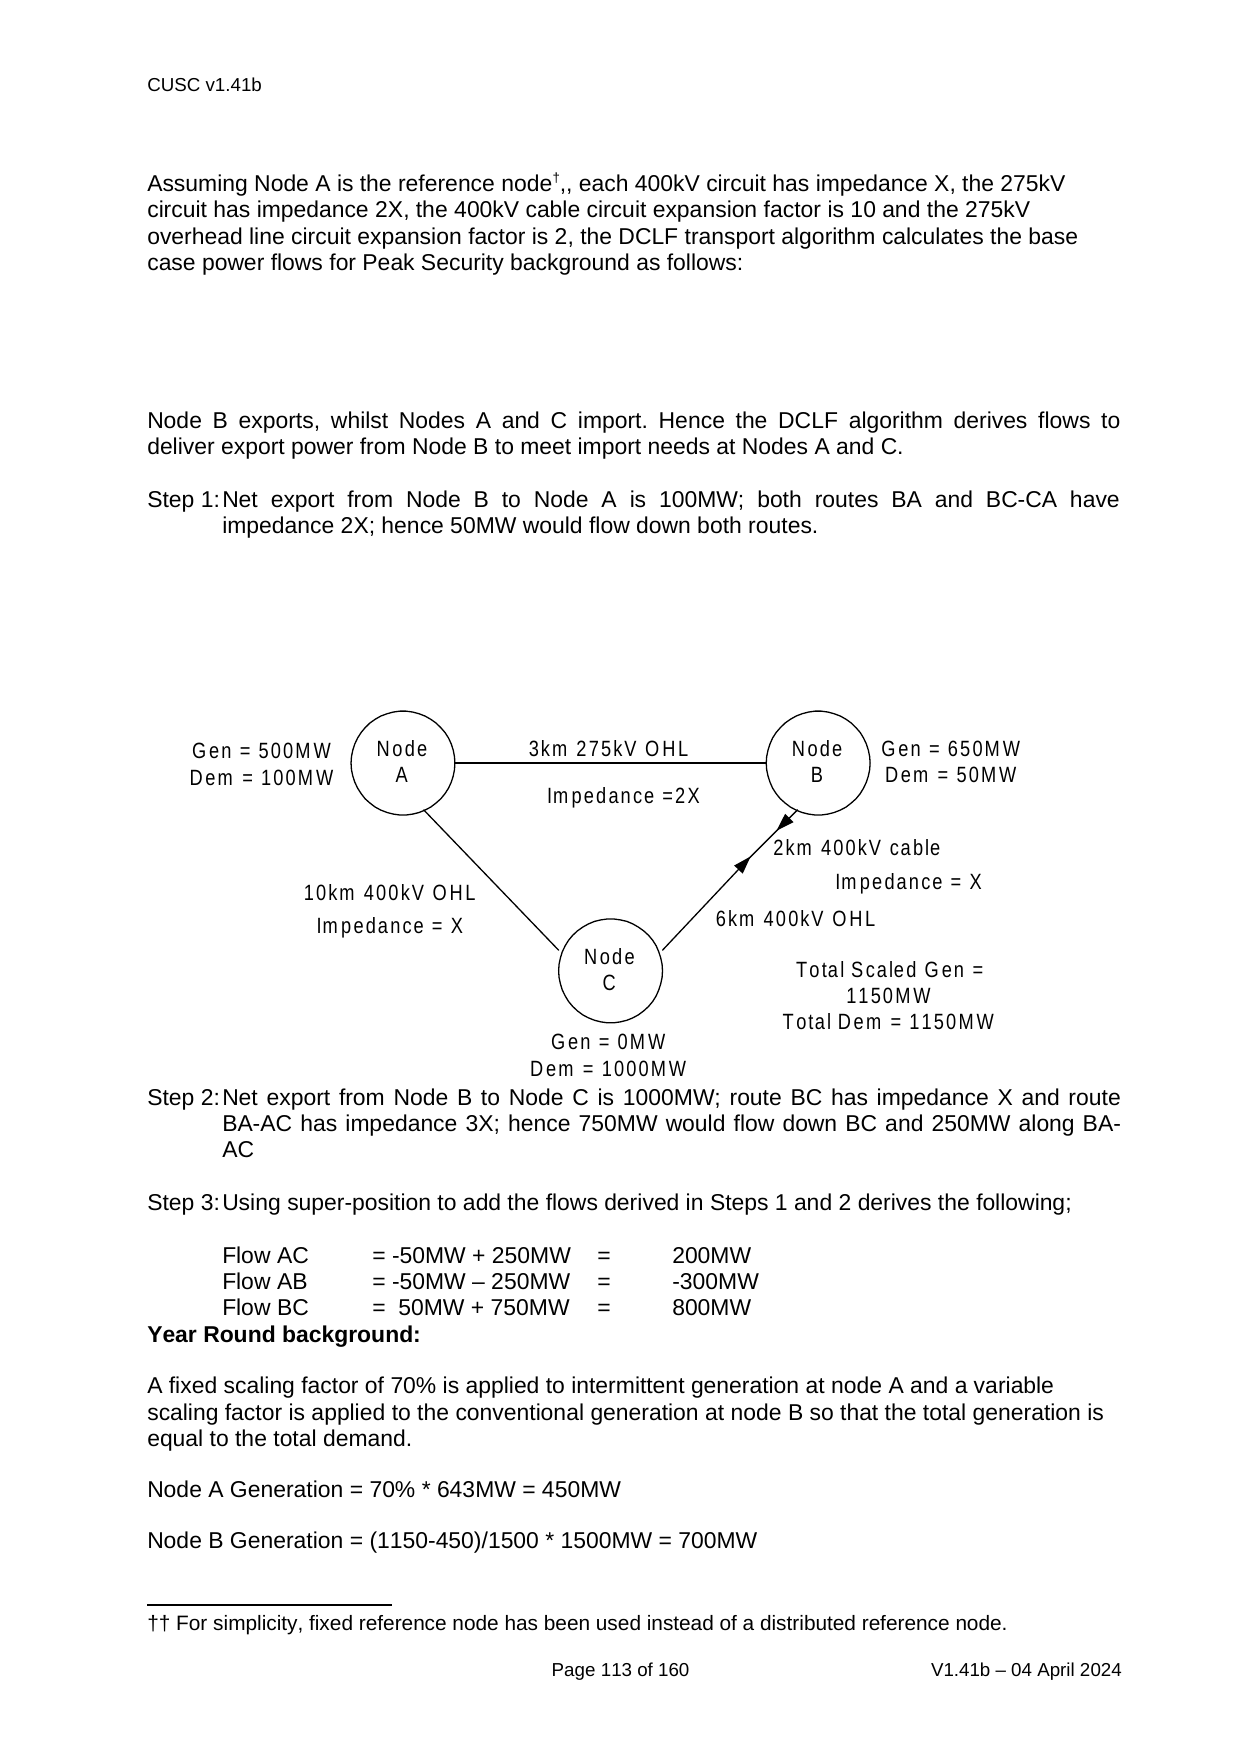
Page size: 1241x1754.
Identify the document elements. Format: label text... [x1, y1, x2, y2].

text Node B exports, whilst Nodes A and C import. Hence the DCLF algorithm derives flows to deliver export power from Node B to meet import needs at Nodes A and C. [147, 407, 1121, 459]
text Step 3: Using super-position to add the flows derived in Steps 1 and 2 derives the following; [147, 1189, 1121, 1215]
text A fixed scaling factor of 70% is applied to intermittent generation at node A and a variable scaling factor is applied to the conventional generation at node B so that the total generation is equal to the total demand. [147, 1372, 1121, 1451]
text Flow AB = -50MW – 250MW = -300MW [147, 1268, 1121, 1294]
text Year Round background: [147, 1321, 1121, 1347]
text Step 2: Net export from Node B to Node C is 1000MW; route BC has impedance X and route BA-AC has impedance 3X; hence 750MW would flow down BC and 250MW along BA-AC [147, 696, 1121, 1163]
text Flow AC = -50MW + 250MW = 200MW [147, 1242, 1121, 1268]
text Step 1: Net export from Node B to Node A is 100MW; both routes BA and BC-CA have impedance 2X; hence 50MW would flow down both routes. [147, 486, 1121, 538]
text Node B Generation = (1150-450)/1500 * 1500MW = 700MW [147, 1527, 1121, 1554]
text Flow BC = 50MW + 750MW = 800MW [147, 1294, 1121, 1321]
text Assuming Node A is the reference node†,, each 400kV circuit has impedance X, the 275kV circuit has impedance 2X, the 400kV cable circuit expansion factor is 10 and the 275kV overhead line circuit expansion factor is 2, the DCLF transport algorithm calculates the base case power flows for Peak Security background as follows: [147, 170, 1121, 276]
text Node A Generation = 70% * 643MW = 450MW [147, 1476, 1121, 1502]
